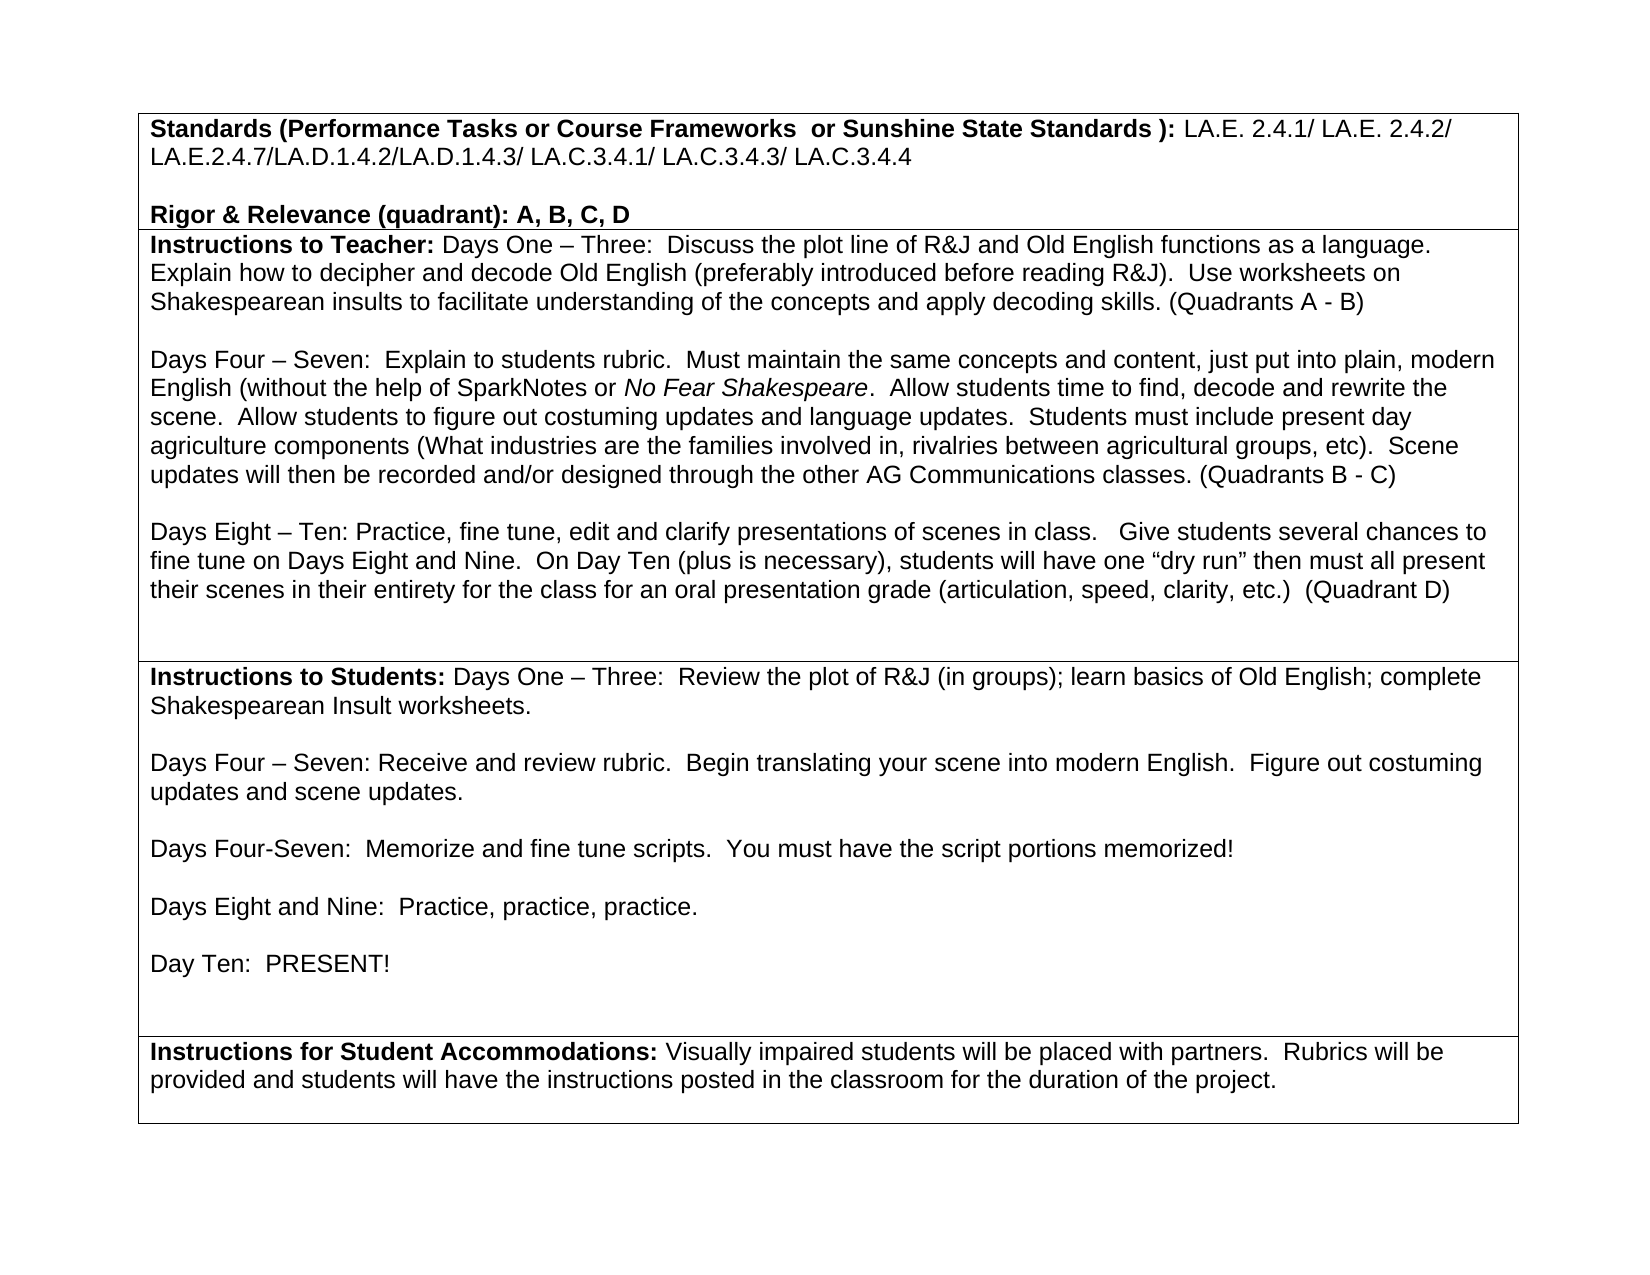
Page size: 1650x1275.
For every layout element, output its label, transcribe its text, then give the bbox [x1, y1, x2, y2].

table_cell Instructions to Teacher: Days One – Three: Discuss the plot line of R&J and Old English functions as a language. Explain how to decipher and decode Old English (preferably introduced before reading R&J). Use worksheets on Shakespearean insults to facilitate understanding of the concepts and apply decoding skills. (Quadrants A - B) Days Four – Seven: Explain to students rubric. Must maintain the same concepts and content, just put into plain, modern English (without the help of SparkNotes or No Fear Shakespeare. Allow students time to find, decode and rewrite the scene. Allow students to figure out costuming updates and language updates. Students must include present day agriculture components (What industries are the families involved in, rivalries between agricultural groups, etc). Scene updates will then be recorded and/or designed through the other AG Communications classes. (Quadrants B - C) Days Eight – Ten: Practice, fine tune, edit and clarify presentations of scenes in class. Give students several chances to fine tune on Days Eight and Nine. On Day Ten (plus is necessary), students will have one “dry run” then must all present their scenes in their entirety for the class for an oral presentation grade (articulation, speed, clarity, etc.) (Quadrant D) [139, 230, 1518, 661]
table_cell Instructions for Student Accommodations: Visually impaired students will be placed with partners. Rubrics will be provided and students will have the instructions posted in the classroom for the duration of the project. [139, 1037, 1518, 1123]
table_cell Instructions to Students: Days One – Three: Review the plot of R&J (in groups); learn basics of Old English; complete Shakespearean Insult worksheets. Days Four – Seven: Receive and review rubric. Begin translating your scene into modern English. Figure out costuming updates and scene updates. Days Four-Seven: Memorize and fine tune scripts. You must have the script portions memorized! Days Eight and Nine: Practice, practice, practice. Day Ten: PRESENT! [139, 662, 1518, 1036]
table_header Standards (Performance Tasks or Course Frameworks or Standards ): LA.E. 2.4.1/ LA.E. 2.4.2/ LA.E.2.4.7/LA.D.1.4.2/LA.D.1.4.3/ LA.C.3.4.1/ LA.C.3.4.3/ LA.C.3.4.4 Rigor & Relevance (quadrant): A, B, C, D [139, 114, 1518, 228]
